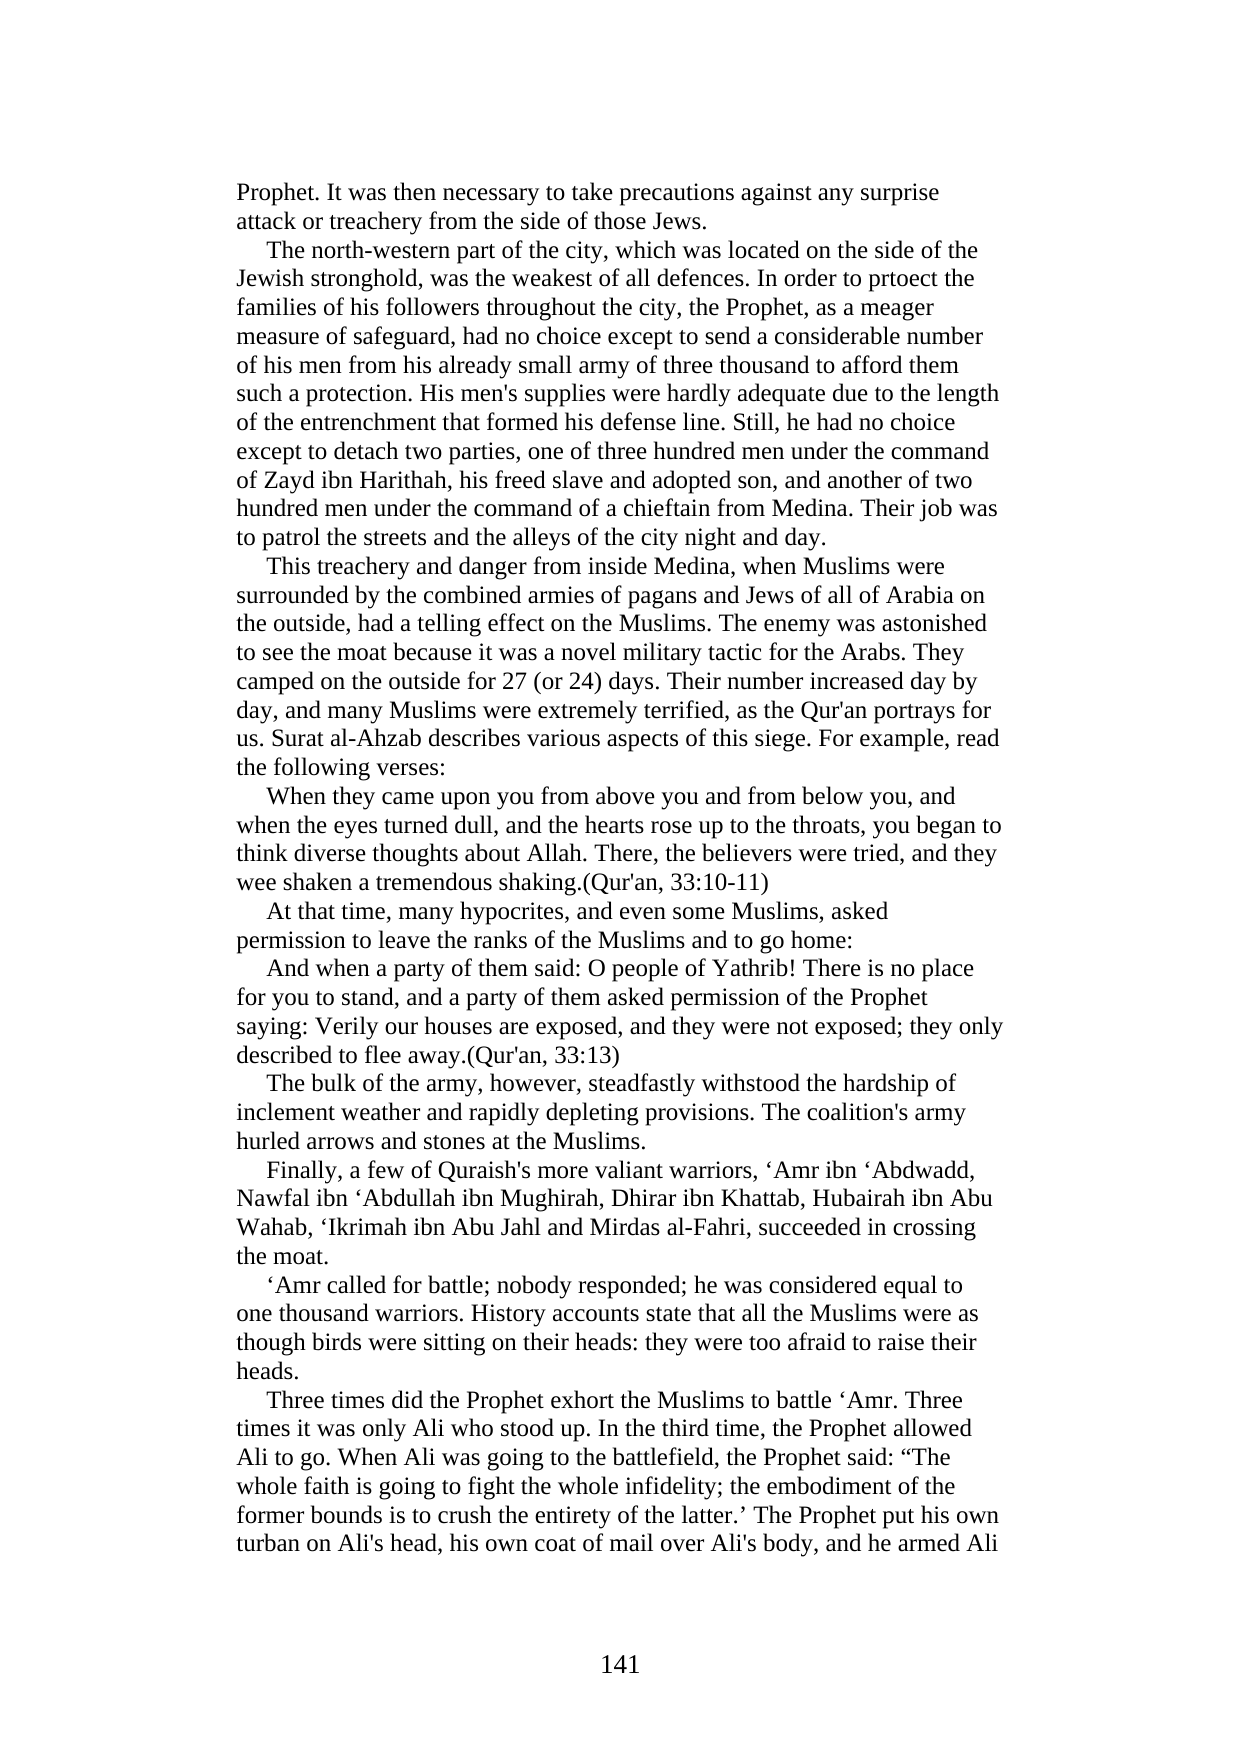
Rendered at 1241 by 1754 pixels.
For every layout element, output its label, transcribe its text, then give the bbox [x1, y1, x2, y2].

text The bulk of the army, however, steadfastly withstood the hardship of inclement weather and rapidly depleting provisions. The coalition's army hurled arrows and stones at the Muslims. [236, 1068, 1004, 1155]
text When they came upon you from above you and from below you, and when the eyes turned dull, and the hearts rose up to the throats, you began to think diverse thoughts about Allah. There, the believers were tried, and they wee shaken a tremendous shaking.(Qur'an, 33:10-11) [236, 781, 1004, 896]
text At that time, many hypocrites, and even some Muslims, asked permission to leave the ranks of the Muslims and to go home: [236, 896, 1004, 953]
text This treachery and danger from inside Medina, when Muslims were surrounded by the combined armies of pagans and Jews of all of Arabia on the outside, had a telling effect on the Muslims. The enemy was astonished to see the moat because it was a novel military tactic for the Arabs. They camped on the outside for 27 (or 24) days. Their number increased day by day, and many Muslims were extremely terrified, as the Qur'an portrays for us. Surat al-Ahzab describes various aspects of this siege. For example, read the following verses: [236, 551, 1004, 781]
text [236, 1385, 1004, 1557]
text The north-western part of the city, which was located on the side of the Jewish stronghold, was the weakest of all defences. In order to prtoect the families of his followers throughout the city, the Prophet, as a meager measure of safeguard, had no choice except to send a considerable number of his men from his already small army of three thousand to afford them such a protection. His men's supplies were hardly adequate due to the length of the entrenchment that formed his defense line. Still, he had no choice except to detach two parties, one of three hundred men under the command of Zayd ibn Harithah, his freed slave and adopted son, and another of two hundred men under the command of a chieftain from Medina. Their job was to patrol the streets and the alleys of the city night and day. [236, 235, 1004, 551]
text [236, 177, 1004, 235]
text Finally, a few of Quraish's more valiant warriors, ‘Amr ibn ‘Abdwadd, Nawfal ibn ‘Abdullah ibn Mughirah, Dhirar ibn Khattab, Hubairah ibn Abu Wahab, ‘Ikrimah ibn Abu Jahl and Mirdas al-Fahri, succeeded in crossing the moat. [236, 1155, 1004, 1270]
text And when a party of them said: O people of Yathrib! There is no place for you to stand, and a party of them asked permission of the Prophet saying: Verily our houses are exposed, and they were not exposed; they only described to flee away.(Qur'an, 33:13) [236, 953, 1004, 1068]
text ‘Amr called for battle; nobody responded; he was considered equal to one thousand warriors. History accounts state that all the Muslims were as though birds were sitting on their heads: they were too afraid to raise their heads. [236, 1270, 1004, 1385]
